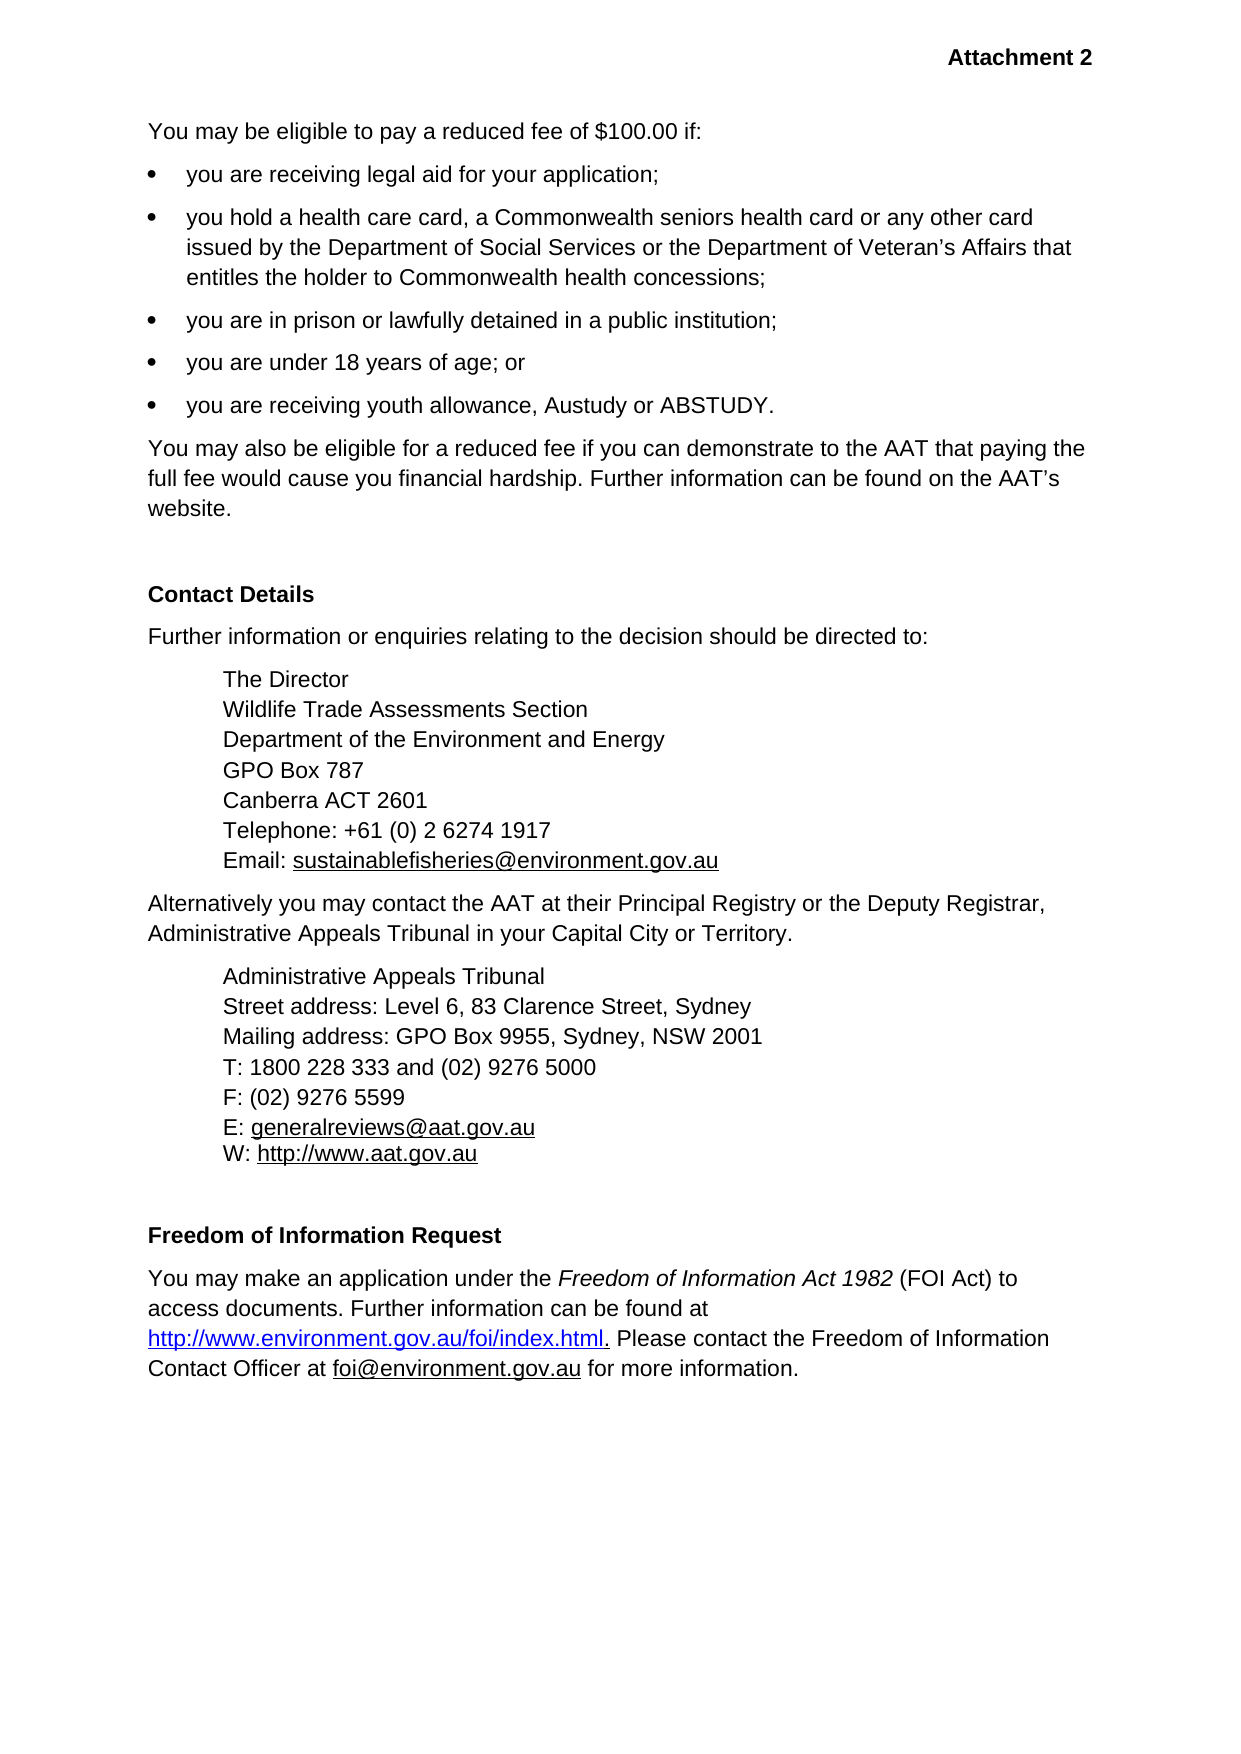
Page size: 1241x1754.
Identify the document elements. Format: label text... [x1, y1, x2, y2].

text You may also be eligible for a reduced fee if you can demonstrate to the AAT that paying the full fee would cause you financial hardship. Further information can be found on the AAT’s website. [148, 435, 1092, 522]
text Wildlife Trade Assessments Section Department of the Environment and Energy GPO Box 787 Canberra ACT 2601 Telephone: +61 (0) 2 6274 1917 Email: sustainablefisheries@environment.gov.au [223, 696, 1092, 874]
text The Director [223, 666, 1092, 692]
text Freedom of Information Request [148, 1222, 1092, 1248]
list you are receiving legal aid for your application; [148, 161, 1092, 187]
text You may make an application under the Freedom of Information Act 1982 (FOI Act) to access documents. Further information can be found at http://www.environment.gov.au/foi/index.html. Please contact the Freedom of Information Contact Officer at foi@environment.gov.au for more information. [148, 1264, 1092, 1382]
list you are receiving youth allowance, Austudy or ABSTUDY. [148, 392, 1092, 418]
text Contact Details [148, 581, 1092, 607]
text You may be eligible to pay a reduced fee of $100.00 if: [148, 118, 1092, 144]
text Administrative Appeals Tribunal Street address: Level 6, 83 Clarence Street, Sydney Mailing address: GPO Box 9955, Sydney, NSW 2001 T: 1800 228 333 and (02) 9276 5000 F: (02) 9276 5599 [223, 963, 1092, 1110]
list you are under 18 years of age; or [148, 349, 1092, 376]
list you hold a health care card, a Commonwealth seniors health card or any other card issued by the Department of Social Services or the Department of Veteran’s Affairs that entitles the holder to Commonwealth health concessions; [148, 203, 1092, 290]
text E: generalreviews@aat.gov.au W: http://www.aat.gov.au [223, 1114, 1092, 1167]
text Further information or enquiries relating to the decision should be directed to: [148, 623, 1092, 650]
text Alternatively you may contact the AAT at their Principal Registry or the Deputy Registrar, Administrative Appeals Tribunal in your Capital City or Territory. [148, 890, 1092, 947]
list you are in prison or lawfully detained in a public institution; [148, 307, 1092, 333]
